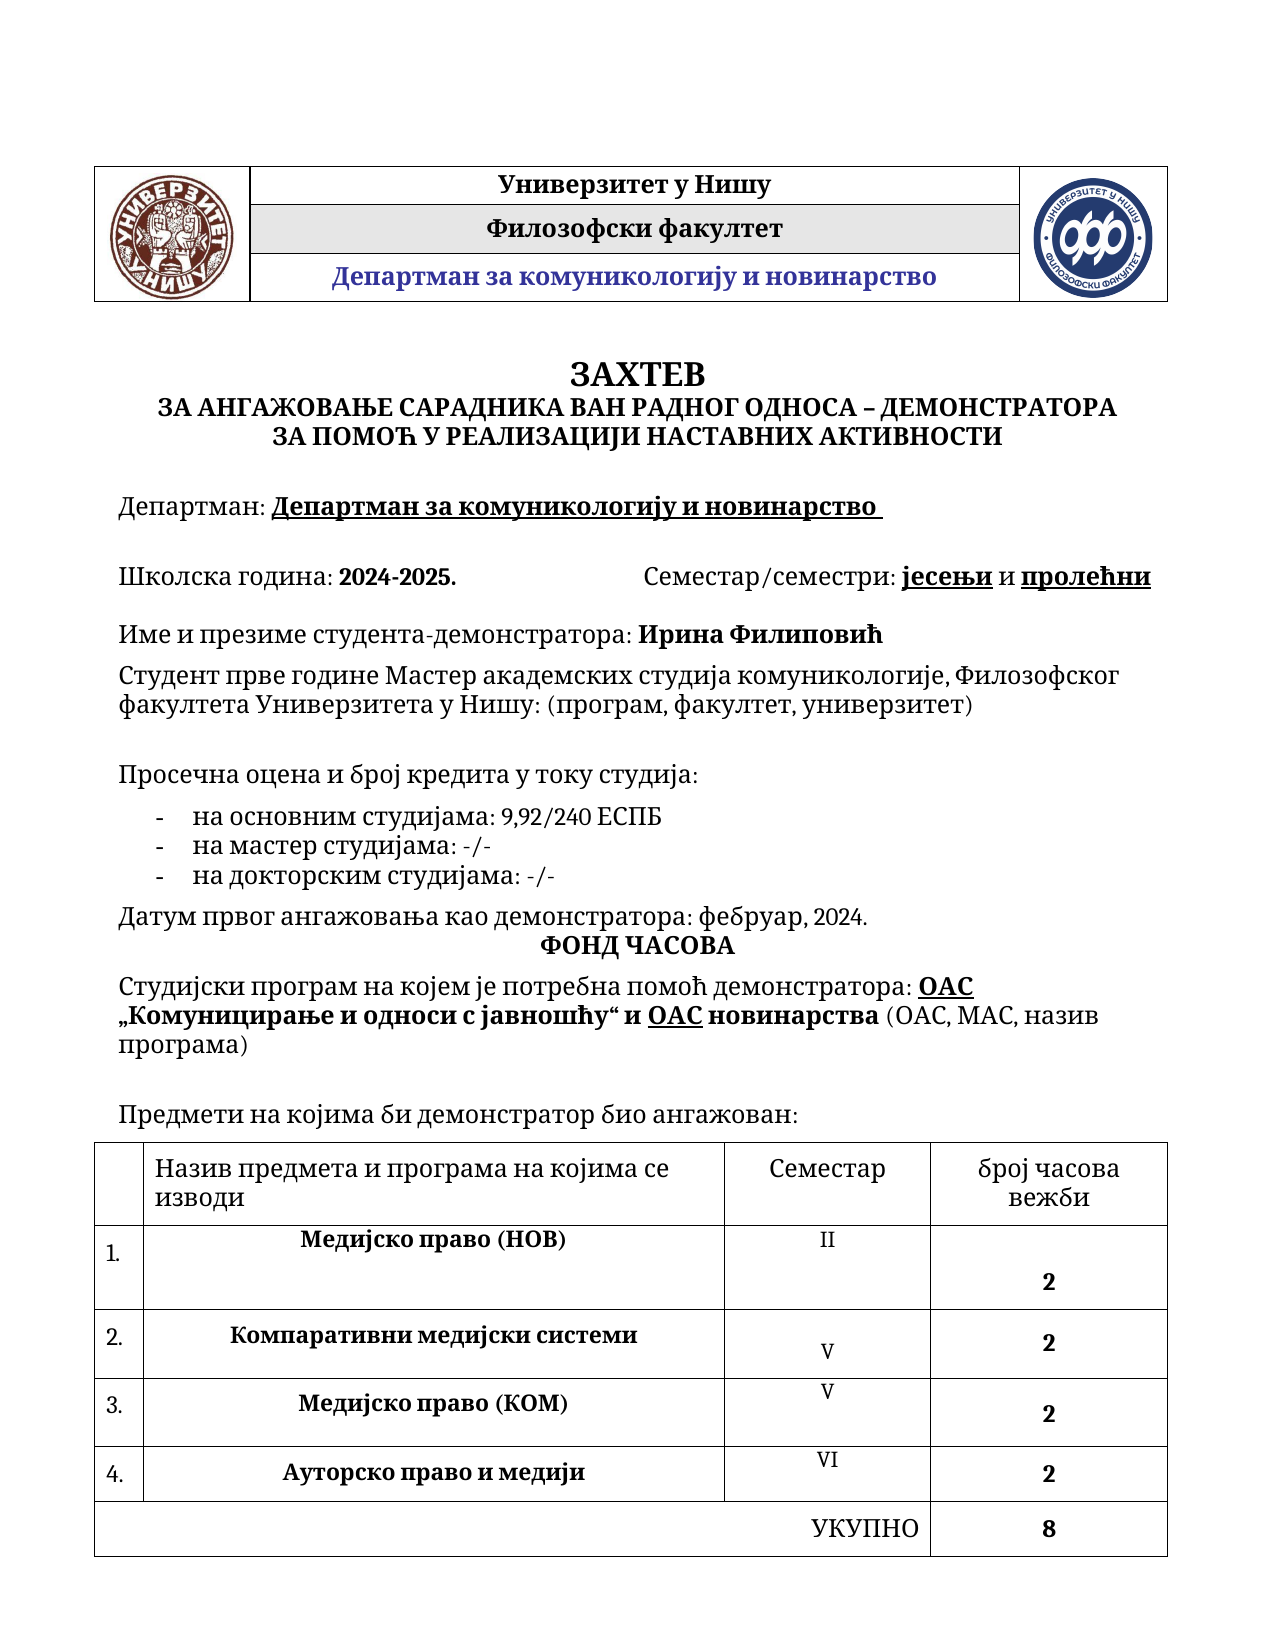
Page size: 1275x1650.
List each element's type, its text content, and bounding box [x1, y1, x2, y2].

table_cell УКУПНО [95, 1502, 930, 1556]
text Студијски програм на којем је потребна помоћ демонстратора: ОАС „Комуницирање и односи с јавношћу“ и ОАС новинарства (ОАС, МАС, назив програма) [118, 973, 1157, 1059]
table_cell II [725, 1226, 930, 1309]
text Студент прве године Мастер академских студија комуникологије, Филозофског факултета Универзитета у Нишу: (програм, факултет, универзитет) [118, 662, 1157, 719]
table_cell 3. [95, 1379, 143, 1446]
text Датум првог ангажовања као демонстратора: фебруар, 2024. [118, 903, 1157, 932]
list на докторским студијама: -/- [155, 861, 1157, 891]
list на основним студијама: 9,92/240 ЕСПБ [155, 802, 1157, 831]
text Департман: Департман за комуникологију и новинарство [118, 493, 1157, 522]
text Школска година: 2024-2025. Семестар/семестри: јесењи и пролећни [118, 563, 1157, 592]
picture [1033, 178, 1153, 298]
text ЗАХТЕВ [118, 356, 1157, 394]
table_cell V [725, 1379, 930, 1446]
table_cell 2 [931, 1447, 1167, 1501]
text ЗА АНГАЖОВАЊЕ САРАДНИКА ВАН РАДНОГ ОДНОСА – ДЕМОНСТРАТОРА [118, 394, 1157, 423]
text ЗА ПОМОЋ У РЕАЛИЗАЦИЈИ НАСТАВНИХ АКТИВНОСТИ [118, 423, 1157, 452]
table_cell V [725, 1310, 930, 1378]
table_cell Ауторско право и медији [144, 1447, 724, 1501]
table_header [95, 1143, 143, 1225]
table_cell Компаративни медијски системи [144, 1310, 724, 1378]
text Просечна оцена и број кредита у току студија: [118, 761, 1157, 789]
table_header Семестар [725, 1143, 930, 1225]
text Предмети на којима би демонстратор био ангажован: [118, 1101, 1157, 1129]
table_cell 2 [931, 1379, 1167, 1446]
table_cell 2 [931, 1310, 1167, 1378]
table_header број часова вежби [931, 1143, 1167, 1225]
text Име и презиме студента-демонстратора: Ирина Филиповић [118, 621, 1157, 649]
table_cell Медијско право (КОМ) [144, 1379, 724, 1446]
table_header Назив предмета и програма на којима се изводи [144, 1143, 724, 1225]
text ФОНД ЧАСОВА [118, 932, 1157, 961]
table_cell 2. [95, 1310, 143, 1378]
table_cell Медијско право (НОВ) [144, 1226, 724, 1309]
table_cell 4. [95, 1447, 143, 1501]
table_cell 1. [95, 1226, 143, 1309]
table_cell 8 [931, 1502, 1167, 1556]
table_cell 2 [931, 1226, 1167, 1309]
list на мастер студијама: -/- [155, 831, 1157, 861]
picture [107, 173, 237, 301]
table_cell VI [725, 1447, 930, 1501]
